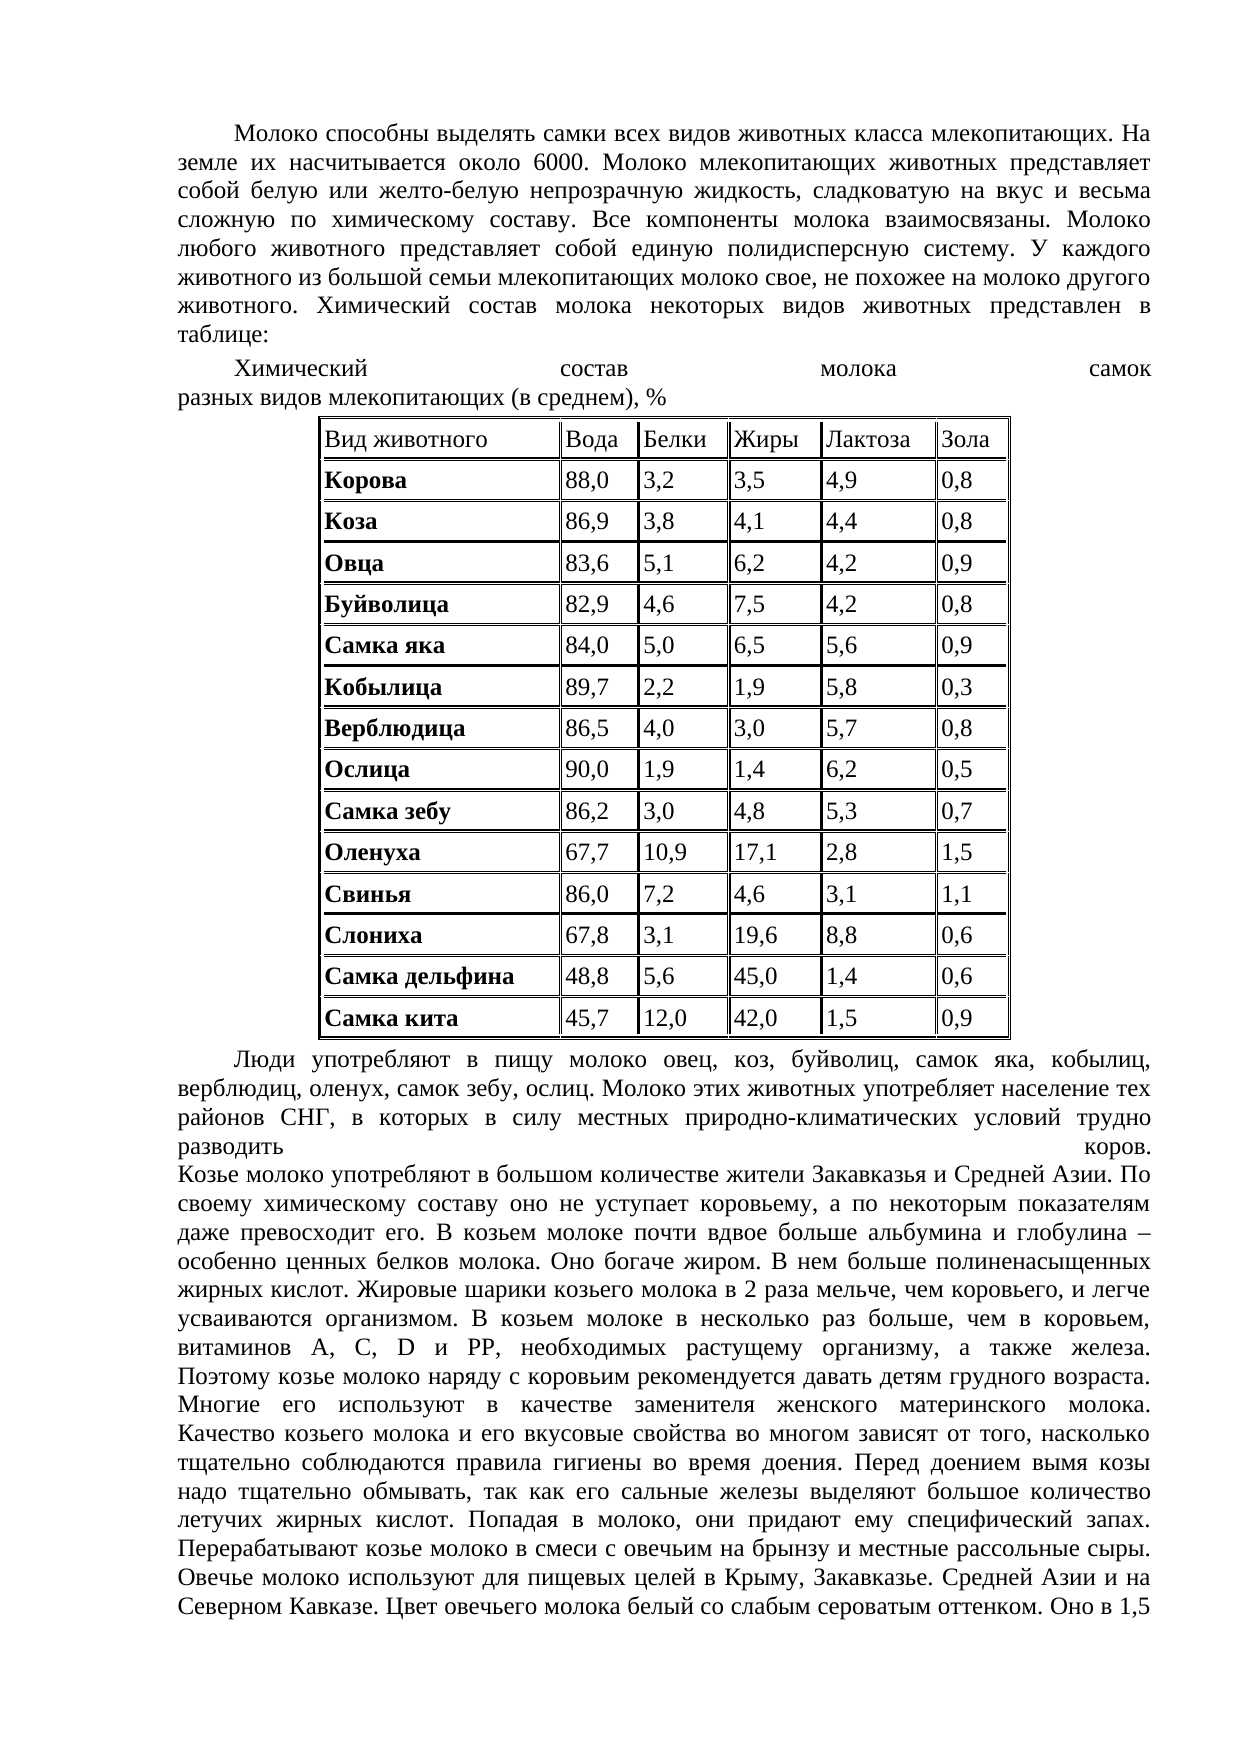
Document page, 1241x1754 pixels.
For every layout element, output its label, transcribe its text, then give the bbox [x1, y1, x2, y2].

table_cell 3,1 [640, 915, 727, 953]
table_cell 5,6 [823, 626, 935, 664]
table_cell 67,7 [562, 833, 637, 871]
table_cell 86,5 [562, 709, 637, 747]
text Молоко способны выделять самки всех видов животных класса млекопитающих. На земле их насчитывается около 6000. Молоко млекопитающих животных представляет собой белую или желто-белую непрозрачную жидкость, сладковатую на вкус и весьма сложную по химическому составу. Все компоненты молока взаимосвязаны. Молоко любого животного представляет собой единую полидисперсную систему. У каждого животного из большой семьи млекопитающих молоко свое, не похожее на молоко другого животного. Химический состав молока некоторых видов животных представлен в таблице: [177, 118, 1152, 348]
table_cell 3,1 [823, 874, 935, 912]
table_cell 5,1 [640, 543, 727, 581]
table_cell 1,5 [821, 998, 937, 1036]
table_cell 88,0 [562, 461, 637, 498]
table_cell Ослица [320, 747, 561, 788]
table_cell 1,1 [937, 871, 1009, 912]
table_cell 3,8 [640, 502, 727, 540]
table_cell 3,0 [640, 792, 727, 829]
table_cell 45,7 [561, 998, 638, 1036]
table_cell Свинья [320, 871, 561, 912]
table_cell 5,6 [640, 957, 727, 995]
table_cell 84,0 [562, 626, 637, 664]
table_cell 4,2 [823, 585, 935, 623]
table_cell 86,9 [562, 502, 637, 540]
table_cell 7,2 [640, 874, 727, 912]
table_cell Самка дельфина [321, 954, 559, 995]
table_cell Коза [321, 499, 559, 540]
table_cell 8,8 [823, 915, 935, 953]
table_cell 0,8 [938, 705, 1008, 747]
table_cell 3,5 [731, 461, 820, 498]
table_cell 1,9 [731, 667, 820, 705]
text Химический состав молока самок разных видов млекопитающих (в среднем), % [177, 353, 1152, 411]
table_cell 0,9 [938, 540, 1008, 581]
table_cell 6,5 [731, 626, 820, 664]
table_cell 0,9 [937, 995, 1009, 1036]
table_cell 3,0 [731, 709, 820, 747]
table_cell 5,3 [823, 792, 935, 829]
table_cell Кобылица [321, 664, 559, 705]
table_cell 89,7 [562, 667, 637, 705]
table_cell 1,5 [938, 829, 1008, 871]
table_cell 5,0 [640, 626, 727, 664]
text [177, 1044, 1152, 1619]
table_cell 7,5 [731, 585, 820, 623]
table_cell 45,0 [731, 957, 820, 995]
table_header Вода [561, 419, 638, 457]
table_cell 4,6 [731, 874, 820, 912]
table_cell Самка зебу [321, 788, 559, 829]
table_cell 0,7 [938, 788, 1008, 829]
table_cell Буйволица [321, 581, 559, 623]
table_cell 0,6 [938, 954, 1008, 995]
table_cell 86,0 [562, 874, 637, 912]
table_cell 4,1 [731, 502, 820, 540]
table_cell 4,2 [823, 543, 935, 581]
table_cell 0,5 [937, 747, 1009, 788]
table_cell 82,9 [562, 585, 637, 623]
table_cell 4,8 [731, 792, 820, 829]
table_cell 67,8 [562, 915, 637, 953]
table_cell 0,6 [938, 912, 1008, 953]
table_cell 2,2 [640, 667, 727, 705]
table_cell 19,6 [731, 915, 820, 953]
table_cell 48,8 [562, 957, 637, 995]
table_cell 2,8 [823, 833, 935, 871]
table_cell 1,9 [640, 750, 727, 788]
table_header Жиры [729, 419, 821, 457]
table_cell Верблюдица [321, 705, 559, 747]
table_header Вид животного [321, 419, 561, 457]
table_cell 4,6 [640, 585, 727, 623]
table_header Лактоза [821, 419, 937, 457]
table_cell Корова [321, 457, 559, 498]
table_cell 0,8 [938, 581, 1008, 623]
table_cell 0,3 [938, 664, 1008, 705]
table_cell 1,4 [731, 750, 820, 788]
table_cell 4,0 [640, 709, 727, 747]
table_cell 0,8 [938, 457, 1008, 498]
table_cell Оленуха [321, 829, 559, 871]
table_cell 0,8 [938, 499, 1008, 540]
table_cell 10,9 [640, 833, 727, 871]
table_cell 12,0 [638, 995, 729, 1036]
table_cell 5,7 [823, 709, 935, 747]
table_cell 6,2 [823, 750, 935, 788]
table_cell 1,4 [823, 957, 935, 995]
table_cell 4,9 [823, 461, 935, 498]
table_cell 6,2 [731, 543, 820, 581]
table_cell Овца [321, 540, 559, 581]
table_cell 42,0 [729, 998, 821, 1036]
table_cell Слониха [321, 912, 559, 953]
table_cell 5,8 [823, 667, 935, 705]
table_cell 3,2 [640, 461, 727, 498]
table_cell 17,1 [731, 833, 820, 871]
table_cell 90,0 [562, 750, 637, 788]
table_cell 83,6 [562, 543, 637, 581]
table_cell 86,2 [562, 792, 637, 829]
table_cell Самка яка [320, 623, 561, 664]
table_cell 4,4 [823, 502, 935, 540]
table_header Зола [937, 419, 1008, 457]
table_cell 0,9 [937, 623, 1009, 664]
table_header Белки [638, 417, 729, 457]
table_cell Самка кита [320, 995, 561, 1036]
